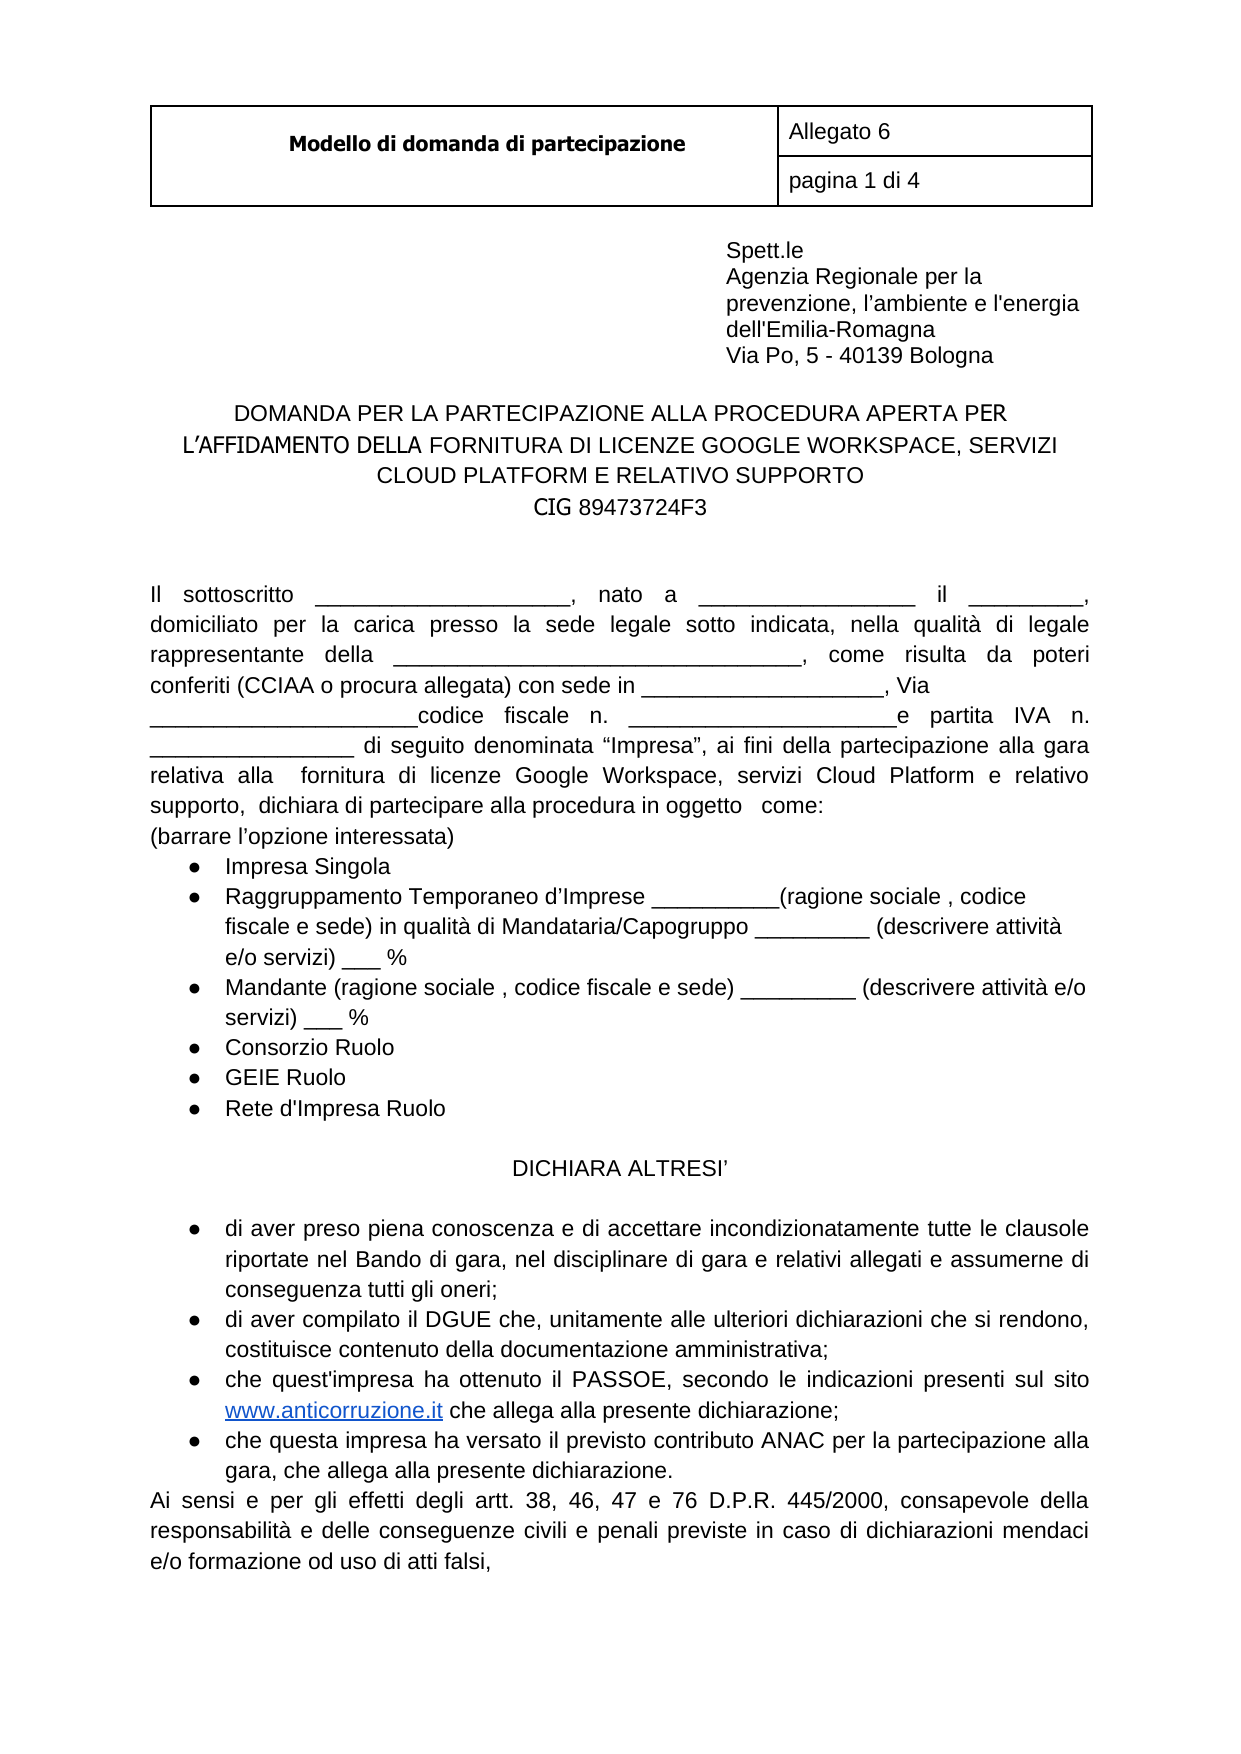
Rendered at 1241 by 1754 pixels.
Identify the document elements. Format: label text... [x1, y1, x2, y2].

text Spett.le [726, 237, 1090, 263]
list Consorzio Ruolo [187, 1034, 1090, 1060]
list GEIE Ruolo [187, 1064, 1090, 1091]
list Raggruppamento Temporaneo d’Imprese __________(ragione sociale , codice fiscale e sede) in qualità di Mandataria/Capogruppo _________ (descrivere attività e/o servizi) ___ % [187, 883, 1090, 970]
list Rete d'Impresa Ruolo [187, 1094, 1090, 1121]
text _____________________codice fiscale n. _____________________e partita IVA n. ________________ di seguito denominata “Impresa”, ai fini della partecipazione alla gara relativa alla fornitura di licenze Google Workspace, servizi Cloud Platform e relativo supporto, dichiara di partecipare alla procedura in oggetto come: [150, 702, 1090, 819]
text (barrare l’opzione interessata) [150, 823, 1090, 849]
list Mandante (ragione sociale , codice fiscale e sede) _________ (descrivere attività e/o servizi) ___ % [187, 974, 1090, 1030]
list che questa impresa ha versato il previsto contributo ANAC per la partecipazione alla gara, che allega alla presente dichiarazione. [187, 1427, 1090, 1483]
text DICHIARA ALTRESI’ [150, 1155, 1090, 1181]
list di aver preso piena conoscenza e di accettare incondizionatamente tutte le clausole riportate nel Bando di gara, nel disciplinare di gara e relativi allegati e assumerne di conseguenza tutti gli oneri; [187, 1215, 1090, 1302]
text CIG 89473724F3 [150, 493, 1090, 521]
text DOMANDA PER LA PARTECIPAZIONE ALLA PROCEDURA APERTA PER L’AFFIDAMENTO DELLA FORNITURA DI LICENZE GOOGLE WORKSPACE, SERVIZI CLOUD PLATFORM E RELATIVO SUPPORTO [150, 399, 1090, 489]
text Via Po, 5 - 40139 Bologna [726, 342, 1090, 369]
text Ai sensi e per gli effetti degli artt. 38, 46, 47 e 76 D.P.R. 445/2000, consapevole della responsabilità e delle conseguenze civili e penali previste in caso di dichiarazioni mendaci e/o formazione od uso di atti falsi, [150, 1487, 1090, 1574]
list di aver compilato il DGUE che, unitamente alle ulteriori dichiarazioni che si rendono, costituisce contenuto della documentazione amministrativa; [187, 1306, 1090, 1362]
list Impresa Singola [187, 853, 1090, 879]
text Agenzia Regionale per la prevenzione, l’ambiente e l'energia [726, 263, 1090, 316]
text dell'Emilia-Romagna [726, 316, 1090, 342]
text Il sottoscritto ____________________, nato a _________________ il _________, domiciliato per la carica presso la sede legale sotto indicata, nella qualità di legale rappresentante della ________________________________, come risulta da poteri conferiti (CCIAA o procura allegata) con sede in ___________________, Via [150, 581, 1090, 698]
list che quest'impresa ha ottenuto il PASSOE, secondo le indicazioni presenti sul sito www.anticorruzione.it che allega alla presente dichiarazione; [187, 1366, 1090, 1423]
